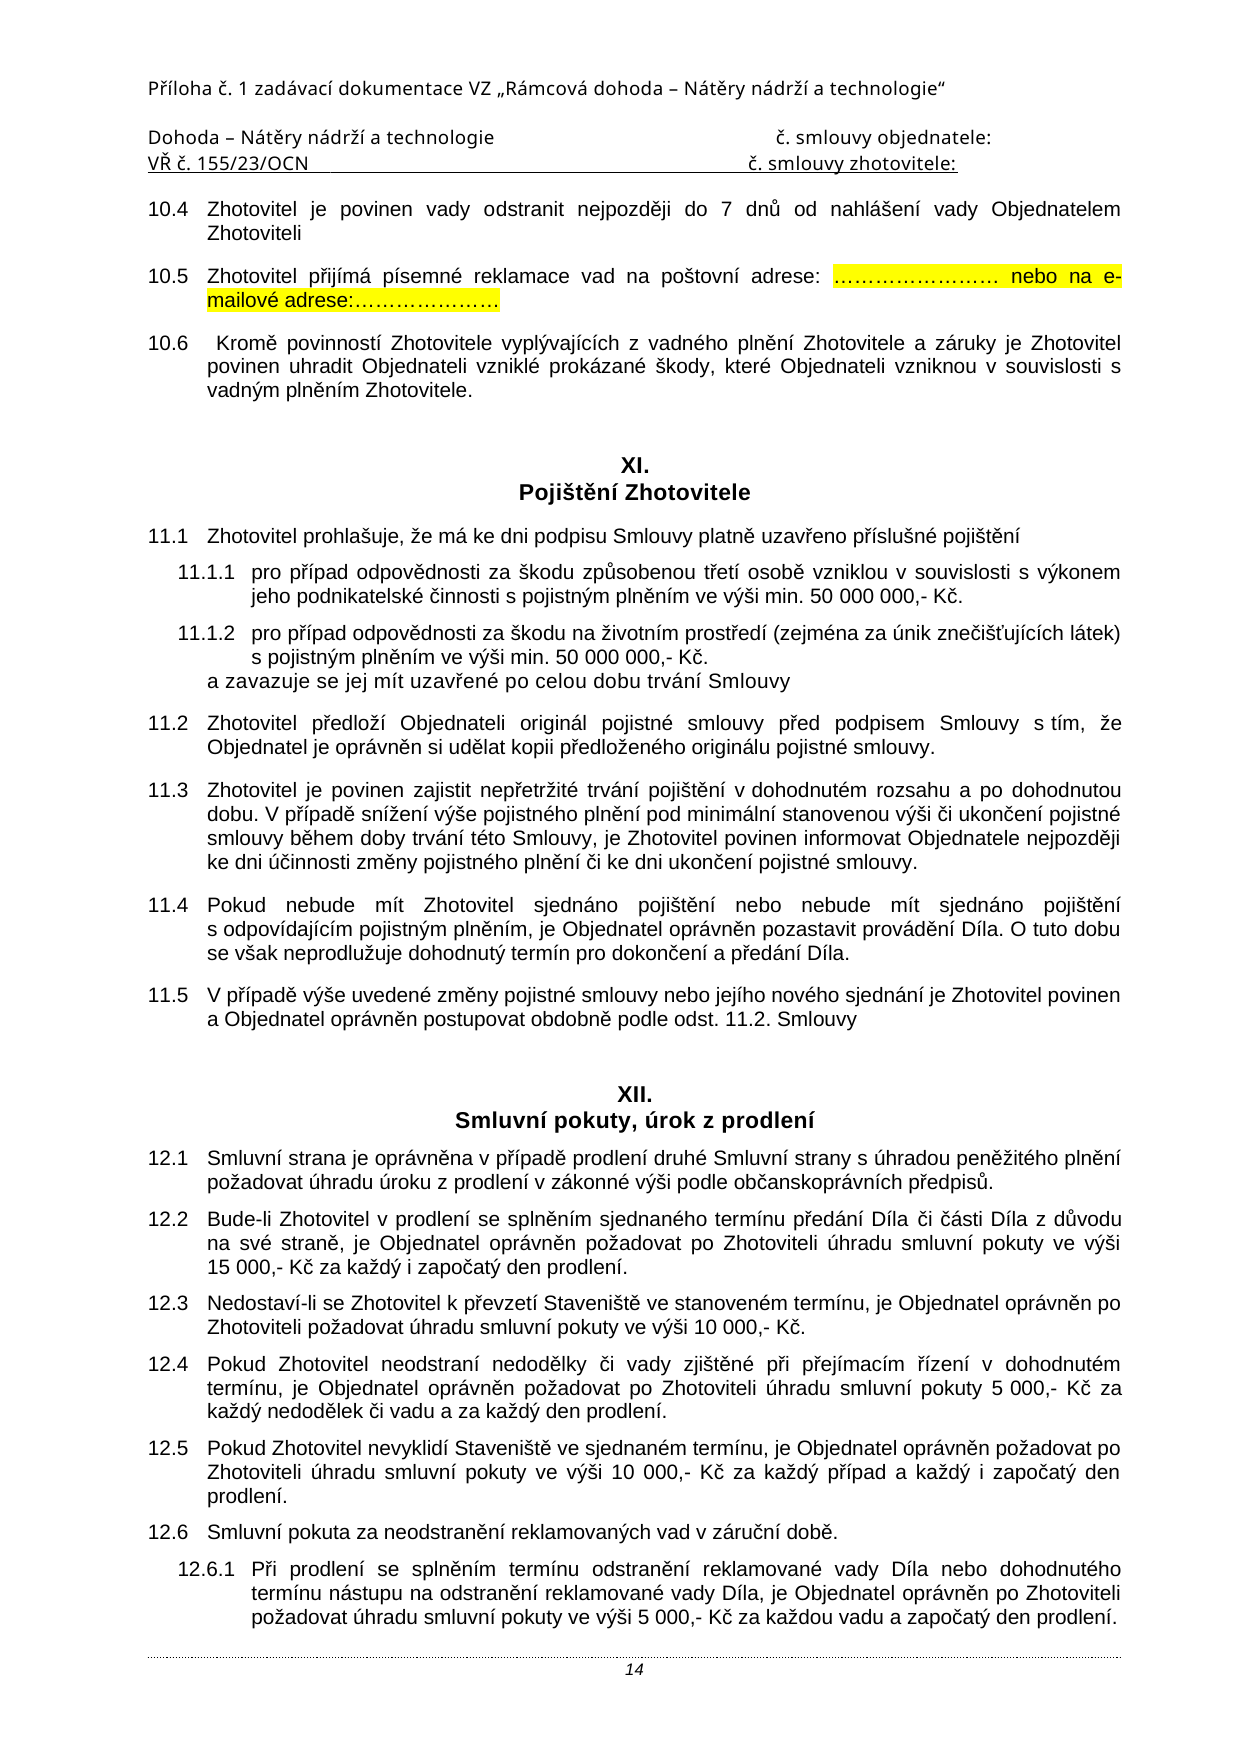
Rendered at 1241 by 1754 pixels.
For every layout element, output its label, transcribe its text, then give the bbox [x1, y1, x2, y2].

list Zhotovitel předloží Objednateli originál pojistné smlouvy před podpisem Smlouvy s tím, že Objednatel je oprávněn si udělat kopii předloženého originálu pojistné smlouvy. [148, 711, 1122, 759]
list Pokud nebude mít Zhotovitel sjednáno pojištění nebo nebude mít sjednáno pojištění s odpovídajícím pojistným plněním, je Objednatel oprávněn pozastavit provádění Díla. O tuto dobu se však neprodlužuje dohodnutý termín pro dokončení a předání Díla. [148, 892, 1122, 964]
text Pojištění Zhotovitele [148, 479, 1122, 505]
text XI. [148, 452, 1122, 479]
list Zhotovitel je povinen vady odstranit nejpozději do 7 dnů od nahlášení vady Objednatelem Zhotoviteli [148, 197, 1122, 245]
list Pokud Zhotovitel nevyklidí Staveniště ve sjednaném termínu, je Objednatel oprávněn požadovat po Zhotoviteli úhradu smluvní pokuty ve výši 10 000,- Kč za každý případ a každý i započatý den prodlení. [148, 1436, 1122, 1508]
text a zavazuje se jej mít uzavřené po celou dobu trvání Smlouvy [207, 668, 1122, 692]
list Smluvní strana je oprávněna v případě prodlení druhé Smluvní strany s úhradou peněžitého plnění požadovat úhradu úroku z prodlení v zákonné výši podle občanskoprávních předpisů. [148, 1146, 1122, 1194]
list Kromě povinností Zhotovitele vyplývajících z vadného plnění Zhotovitele a záruky je Zhotovitel povinen uhradit Objednateli vzniklé prokázané škody, které Objednateli vzniknou v souvislosti s vadným plněním Zhotovitele. [148, 330, 1122, 402]
list Smluvní pokuta za neodstranění reklamovaných vad v záruční době. [148, 1520, 1122, 1544]
text Smluvní pokuty, úrok z prodlení [148, 1107, 1122, 1134]
list Bude-li Zhotovitel v prodlení se splněním sjednaného termínu předání Díla či části Díla z důvodu na své straně, je Objednatel oprávněn požadovat po Zhotoviteli úhradu smluvní pokuty ve výši 15 000,- Kč za každý i započatý den prodlení. [148, 1207, 1122, 1278]
list pro případ odpovědnosti za škodu způsobenou třetí osobě vzniklou v souvislosti s výkonem jeho podnikatelské činnosti s pojistným plněním ve výši min. 50 000 000,- Kč. [177, 560, 1122, 608]
list Zhotovitel je povinen zajistit nepřetržité trvání pojištění v dohodnutém rozsahu a po dohodnutou dobu. V případě snížení výše pojistného plnění pod minimální stanovenou výši či ukončení pojistné smlouvy během doby trvání této Smlouvy, je Zhotovitel povinen informovat Objednatele nejpozději ke dni účinnosti změny pojistného plnění či ke dni ukončení pojistné smlouvy. [148, 778, 1122, 874]
list Při prodlení se splněním termínu odstranění reklamované vady Díla nebo dohodnutého termínu nástupu na odstranění reklamované vady Díla, je Objednatel oprávněn po Zhotoviteli požadovat úhradu smluvní pokuty ve výši 5 000,- Kč za každou vadu a započatý den prodlení. [177, 1557, 1122, 1628]
list Pokud Zhotovitel neodstraní nedodělky či vady zjištěné při přejímacím řízení v dohodnutém termínu, je Objednatel oprávněn požadovat po Zhotoviteli úhradu smluvní pokuty 5 000,- Kč za každý nedodělek či vadu a za každý den prodlení. [148, 1351, 1122, 1423]
list Zhotovitel prohlašuje, že má ke dni podpisu Smlouvy platně uzavřeno příslušné pojištění [148, 524, 1122, 548]
list V případě výše uvedené změny pojistné smlouvy nebo jejího nového sjednání je Zhotovitel povinen a Objednatel oprávněn postupovat obdobně podle odst. 11.2. Smlouvy [148, 983, 1122, 1031]
list pro případ odpovědnosti za škodu na životním prostředí (zejména za únik znečišťujících látek) s pojistným plněním ve výši min. 50 000 000,- Kč. [177, 621, 1122, 668]
text XII. [148, 1081, 1122, 1107]
list Zhotovitel přijímá písemné reklamace vad na poštovní adrese: …………………… nebo na e-mailové adrese:………………… [148, 264, 1122, 312]
list Nedostaví-li se Zhotovitel k převzetí Staveniště ve stanoveném termínu, je Objednatel oprávněn po Zhotoviteli požadovat úhradu smluvní pokuty ve výši 10 000,- Kč. [148, 1291, 1122, 1339]
